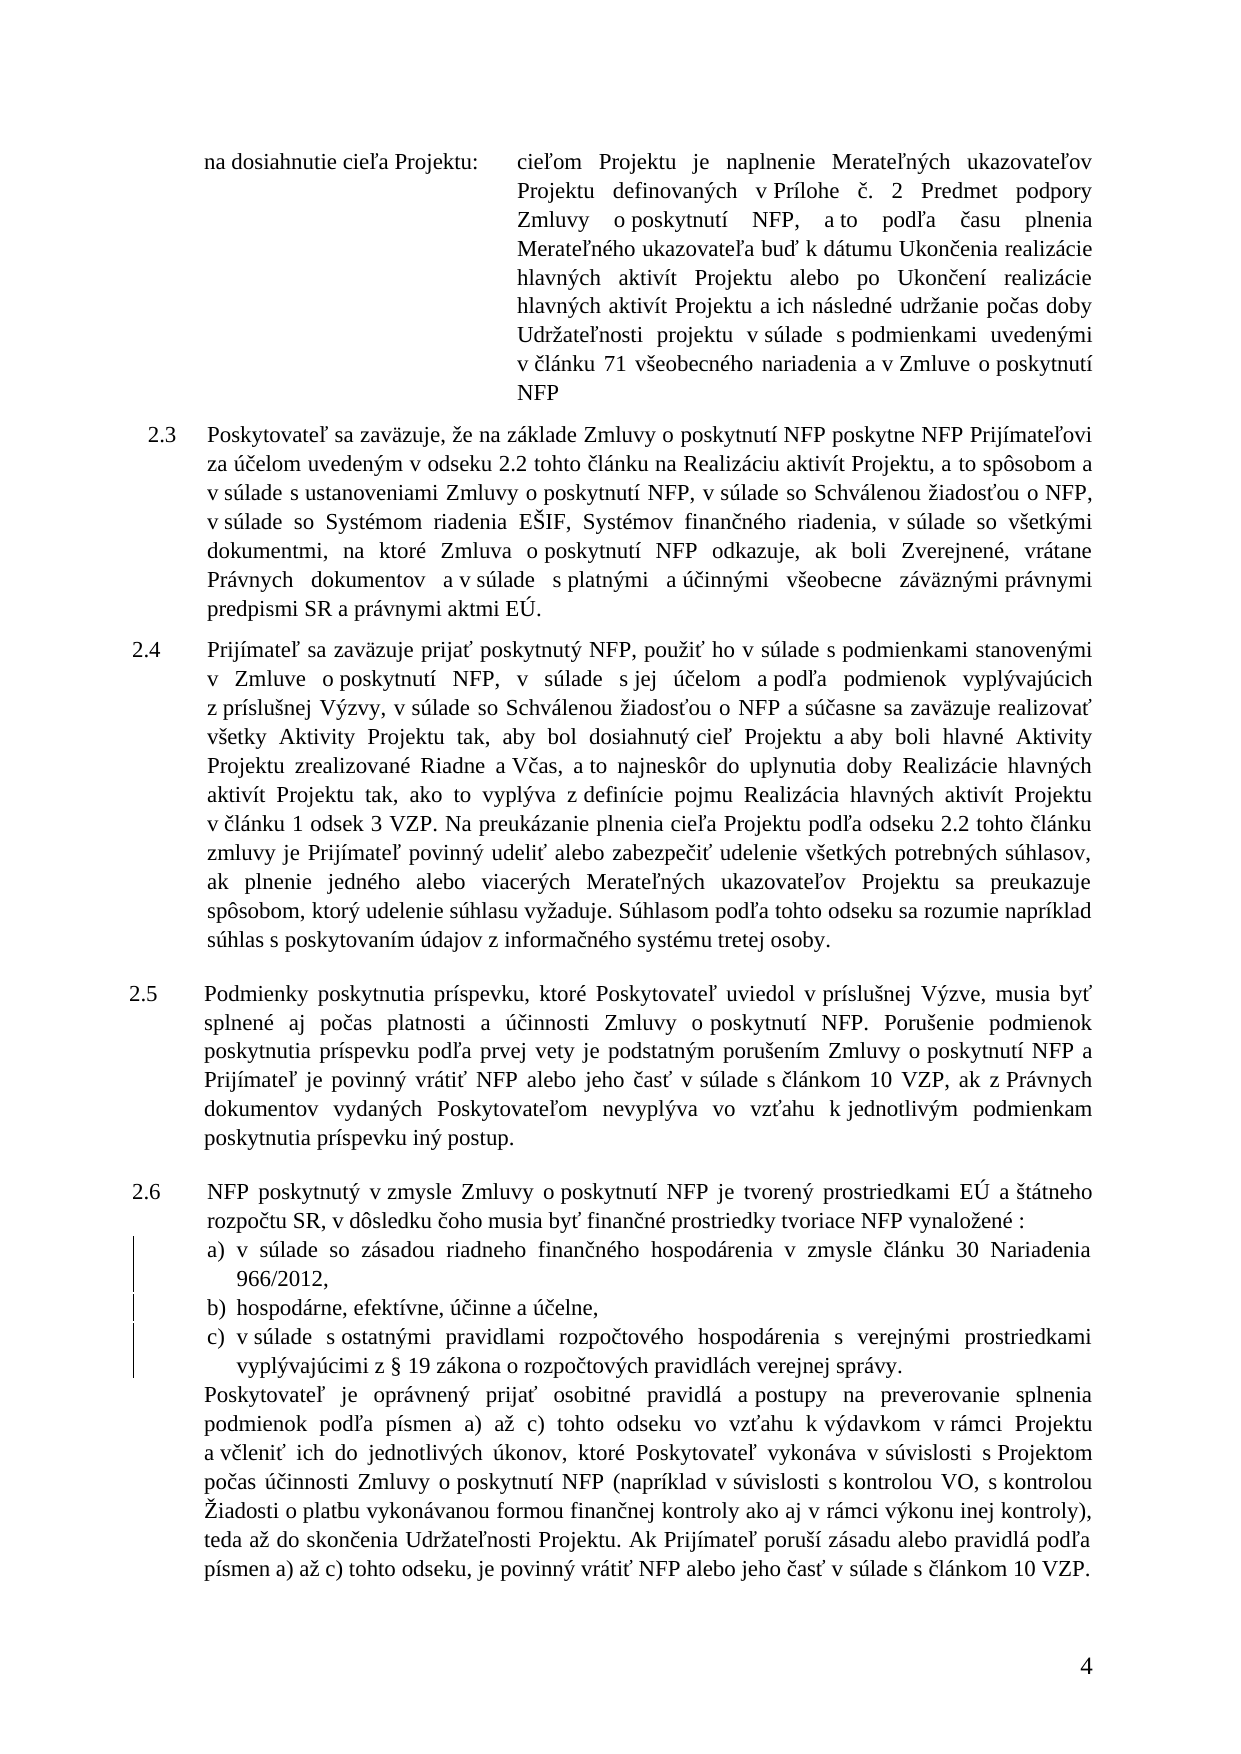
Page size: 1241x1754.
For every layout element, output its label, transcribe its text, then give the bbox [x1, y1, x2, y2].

list v súlade so zásadou riadneho finančného hospodárenia v zmysle článku 30 Nariadenia 966/2012, [207, 1236, 1092, 1292]
list Poskytovateľ je oprávnený prijať osobitné pravidlá a postupy na preverovanie splnenia podmienok podľa písmen a) až c) tohto odseku vo vzťahu k výdavkom v rámci Projektu a včleniť ich do jednotlivých úkonov, ktoré Poskytovateľ vykonáva v súvislosti s Projektom počas účinnosti Zmluvy o poskytnutí NFP (napríklad v súvislosti s kontrolou VO, s kontrolou Žiadosti o platbu vykonávanou formou finančnej kontroly ako aj v rámci výkonu inej kontroly), teda až do skončenia Udržateľnosti Projektu. Ak Prijímateľ poruší zásadu alebo pravidlá podľa písmen a) až c) tohto odseku, je povinný vrátiť NFP alebo jeho časť v súlade s článkom 10 VZP. [204, 1381, 1092, 1581]
text Podmienky poskytnutia príspevku, ktoré Poskytovateľ uviedol v príslušnej Výzve, musia byť splnené aj počas platnosti a účinnosti Zmluvy o poskytnutí NFP. Porušenie podmienok poskytnutia príspevku podľa prvej vety je podstatným porušením Zmluvy o poskytnutí NFP a Prijímateľ je povinný vrátiť NFP alebo jeho časť v súlade s článkom 10 VZP, ak z Právnych dokumentov vydaných Poskytovateľom nevyplýva vo vzťahu k jednotlivým podmienkam poskytnutia príspevku iný postup. [129, 979, 1092, 1151]
list v súlade s ostatnými pravidlami rozpočtového hospodárenia s verejnými prostriedkami vyplývajúcimi z § 19 zákona o rozpočtových pravidlách verejnej správy. [207, 1323, 1092, 1378]
text Poskytovateľ sa zaväzuje, že na základe Zmluvy o poskytnutí NFP poskytne NFP Prijímateľovi za účelom uvedeným v odseku 2.2 tohto článku na Realizáciu aktivít Projektu, a to spôsobom a v súlade s ustanoveniami Zmluvy o poskytnutí NFP, v súlade so Schválenou žiadosťou o NFP, v súlade so Systémom riadenia EŠIF, Systémov finančného riadenia, v súlade so všetkými dokumentmi, na ktoré Zmluva o poskytnutí NFP odkazuje, ak boli Zverejnené, vrátane Právnych dokumentov a v súlade s platnými a účinnými všeobecne záväznými právnymi predpismi SR a právnymi aktmi EÚ. [148, 421, 1092, 621]
text NFP poskytnutý v zmysle Zmluvy o poskytnutí NFP je tvorený prostriedkami EÚ a štátneho rozpočtu SR, v dôsledku čoho musia byť finančné prostriedky tvoriace NFP vynaložené : [132, 1178, 1092, 1234]
list hospodárne, efektívne, účinne a účelne, [207, 1294, 1092, 1321]
text Prijímateľ sa zaväzuje prijať poskytnutý NFP, použiť ho v súlade s podmienkami stanovenými v Zmluve o poskytnutí NFP, v súlade s jej účelom a podľa podmienok vyplývajúcich z príslušnej Výzvy, v súlade so Schválenou žiadosťou o NFP a súčasne sa zaväzuje realizovať všetky Aktivity Projektu tak, aby bol dosiahnutý cieľ Projektu a aby boli hlavné Aktivity Projektu zrealizované Riadne a Včas, a to najneskôr do uplynutia doby Realizácie hlavných aktivít Projektu tak, ako to vyplýva z definície pojmu Realizácia hlavných aktivít Projektu v článku 1 odsek 3 VZP. Na preukázanie plnenia cieľa Projektu podľa odseku 2.2 tohto článku zmluvy je Prijímateľ povinný udeliť alebo zabezpečiť udelenie všetkých potrebných súhlasov, ak plnenie jedného alebo viacerých Merateľných ukazovateľov Projektu sa preukazuje spôsobom, ktorý udelenie súhlasu vyžaduje. Súhlasom podľa tohto odseku sa rozumie napríklad súhlas s poskytovaním údajov z informačného systému tretej osoby. [132, 636, 1092, 952]
text na dosiahnutie cieľa Projektu: cieľom Projektu je naplnenie Merateľných ukazovateľov Projektu definovaných v Prílohe č. 2 Predmet podpory Zmluvy o poskytnutí NFP, a to podľa času plnenia Merateľného ukazovateľa buď k dátumu Ukončenia realizácie hlavných aktivít Projektu alebo po Ukončení realizácie hlavných aktivít Projektu a ich následné udržanie počas doby Udržateľnosti projektu v súlade s podmienkami uvedenými v článku 71 všeobecného nariadenia a v Zmluve o poskytnutí NFP [204, 148, 1092, 406]
